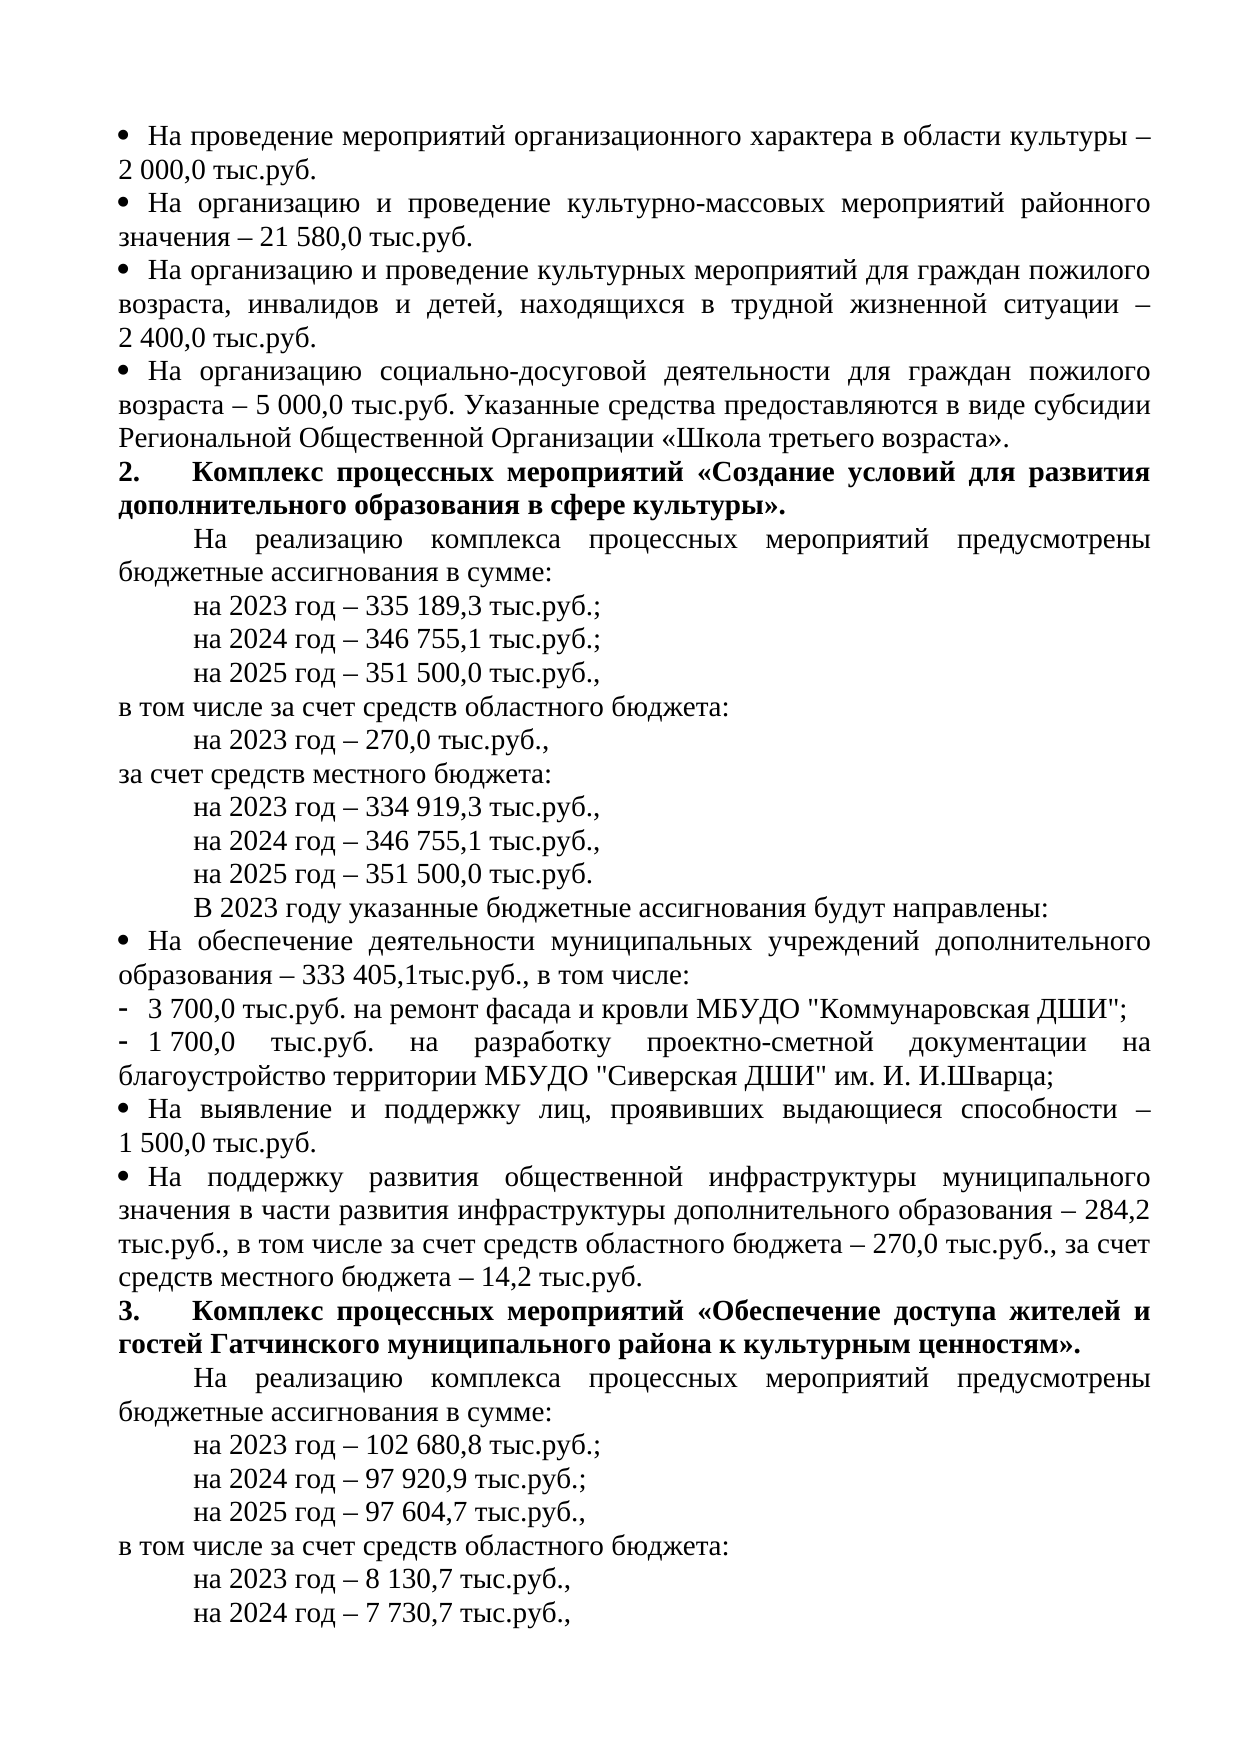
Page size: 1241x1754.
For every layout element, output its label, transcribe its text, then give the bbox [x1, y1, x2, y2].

list в том числе за счет средств областного бюджета: [118, 689, 1152, 722]
list На организацию социально-досуговой деятельности для граждан пожилого возраста – 5 000,0 тыс.руб. Указанные средства предоставляются в виде субсидии Региональной Общественной Организации «Школа третьего возраста». [118, 353, 1152, 454]
list На проведение мероприятий организационного характера в области культуры – 2 000,0 тыс.руб. [118, 118, 1152, 185]
list на 2024 год – 346 755,1 тыс.руб.; [193, 622, 1152, 655]
list за счет средств местного бюджета: [118, 756, 1152, 789]
list На организацию и проведение культурно-массовых мероприятий районного значения – 21 580,0 тыс.руб. [118, 185, 1152, 252]
list в том числе за счет средств областного бюджета: [118, 1528, 1152, 1561]
list на 2025 год – 97 604,7 тыс.руб., [193, 1494, 1152, 1528]
list На выявление и поддержку лиц, проявивших выдающиеся способности – 1 500,0 тыс.руб. [118, 1092, 1152, 1159]
list на 2023 год – 270,0 тыс.руб., [193, 722, 1152, 756]
list На реализацию комплекса процессных мероприятий предусмотрены бюджетные ассигнования в сумме: [118, 1360, 1152, 1427]
list на 2024 год – 346 755,1 тыс.руб., [193, 823, 1152, 856]
list на 2023 год – 335 189,3 тыс.руб.; [193, 588, 1152, 622]
list на 2024 год – 97 920,9 тыс.руб.; [193, 1461, 1152, 1494]
list 3 700,0 тыс.руб. на ремонт фасада и кровли МБУДО "Коммунаровская ДШИ"; [118, 991, 1152, 1024]
list В 2023 году указанные бюджетные ассигнования будут направлены: [193, 890, 1152, 923]
list на 2023 год – 334 919,3 тыс.руб., [193, 789, 1152, 823]
list на 2023 год – 102 680,8 тыс.руб.; [193, 1427, 1152, 1461]
list на 2025 год – 351 500,0 тыс.руб., [193, 655, 1152, 689]
list На реализацию комплекса процессных мероприятий предусмотрены бюджетные ассигнования в сумме: [118, 521, 1152, 588]
list на 2024 год – 7 730,7 тыс.руб., [193, 1595, 1152, 1628]
list на 2025 год – 351 500,0 тыс.руб. [193, 856, 1152, 890]
list на 2023 год – 8 130,7 тыс.руб., [193, 1561, 1152, 1595]
list Комплекс процессных мероприятий «Обеспечение доступа жителей и гостей Гатчинского муниципального района к культурным ценностям». [118, 1293, 1152, 1360]
list На поддержку развития общественной инфраструктуры муниципального значения в части развития инфраструктуры дополнительного образования – 284,2 тыс.руб., в том числе за счет средств областного бюджета – 270,0 тыс.руб., за счет средств местного бюджета – 14,2 тыс.руб. [118, 1159, 1152, 1293]
list На обеспечение деятельности муниципальных учреждений дополнительного образования – 333 405,1тыс.руб., в том числе: [118, 923, 1152, 991]
list 1 700,0 тыс.руб. на разработку проектно-сметной документации на благоустройство территории МБУДО "Сиверская ДШИ" им. И. И.Шварца; [118, 1024, 1152, 1092]
list Комплекс процессных мероприятий «Создание условий для развития дополнительного образования в сфере культуры». [118, 454, 1152, 521]
list На организацию и проведение культурных мероприятий для граждан пожилого возраста, инвалидов и детей, находящихся в трудной жизненной ситуации – 2 400,0 тыс.руб. [118, 252, 1152, 353]
